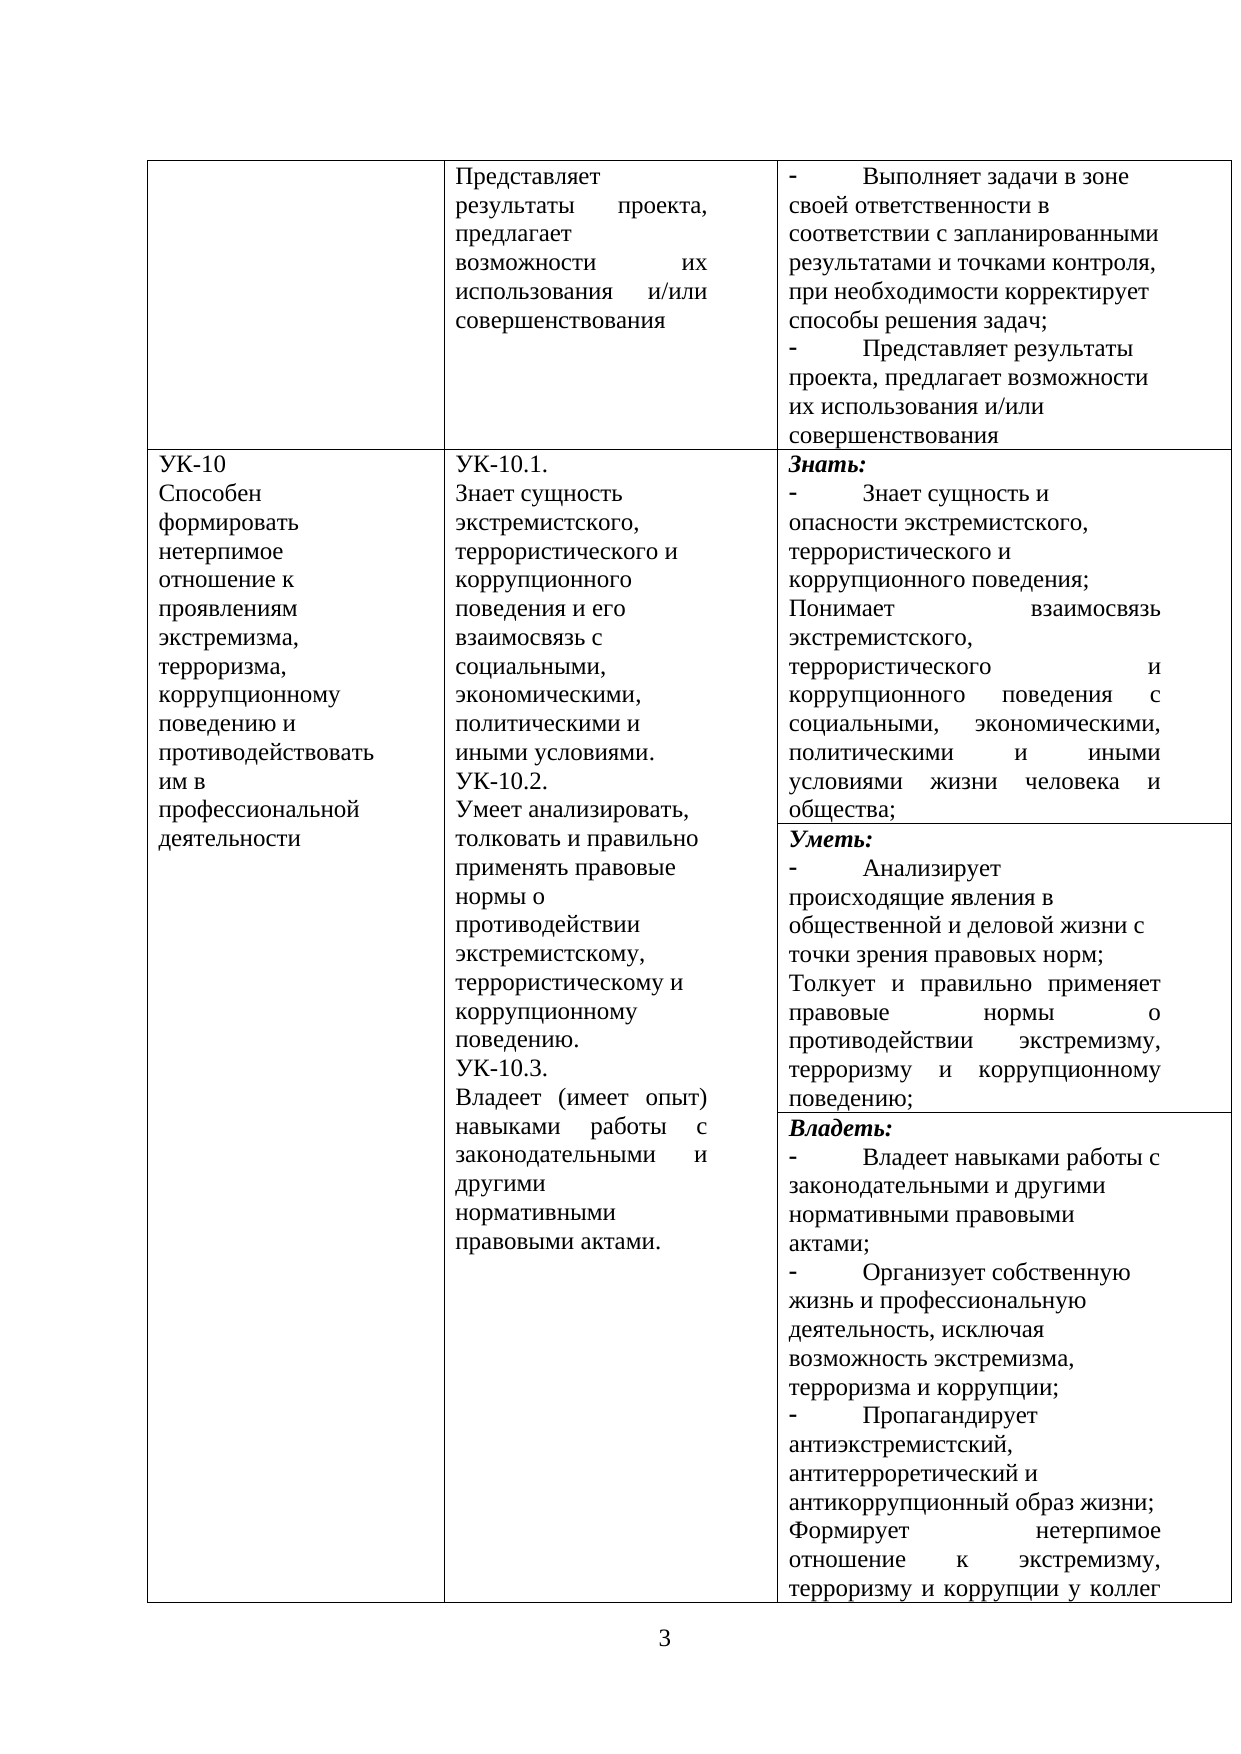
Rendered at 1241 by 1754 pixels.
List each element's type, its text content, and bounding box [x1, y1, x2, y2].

table_cell Знать: Знает сущность и опасности экстремистского, террористического и коррупционного поведения; Понимает взаимосвязь экстремистского, террористического и коррупционного поведения с социальными, экономическими, политическими и иными условиями жизни человека и общества; [778, 450, 1231, 823]
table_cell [778, 1113, 1231, 1602]
table_cell УК-10 Способен формировать нетерпимое отношение к проявлениям экстремизма, терроризма, коррупционному поведению и противодействовать им в профессиональной деятельности [148, 450, 444, 1602]
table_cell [778, 161, 1231, 448]
table_cell Уметь: Анализирует происходящие явления в общественной и деловой жизни с точки зрения правовых норм; Толкует и правильно применяет правовые нормы о противодействии экстремизму, терроризму и коррупционному поведению; [778, 824, 1231, 1112]
table_cell УК-10.1. Знает сущность экстремистского, террористического и коррупционного поведения и его взаимосвязь с социальными, экономическими, политическими и иными условиями. УК-10.2. Умеет анализировать, толковать и правильно применять правовые нормы о противодействии экстремистскому, террористическому и коррупционному поведению. УК-10.3. Владеет (имеет опыт) навыками работы с законодательными и другими нормативными правовыми актами. [445, 450, 777, 1602]
